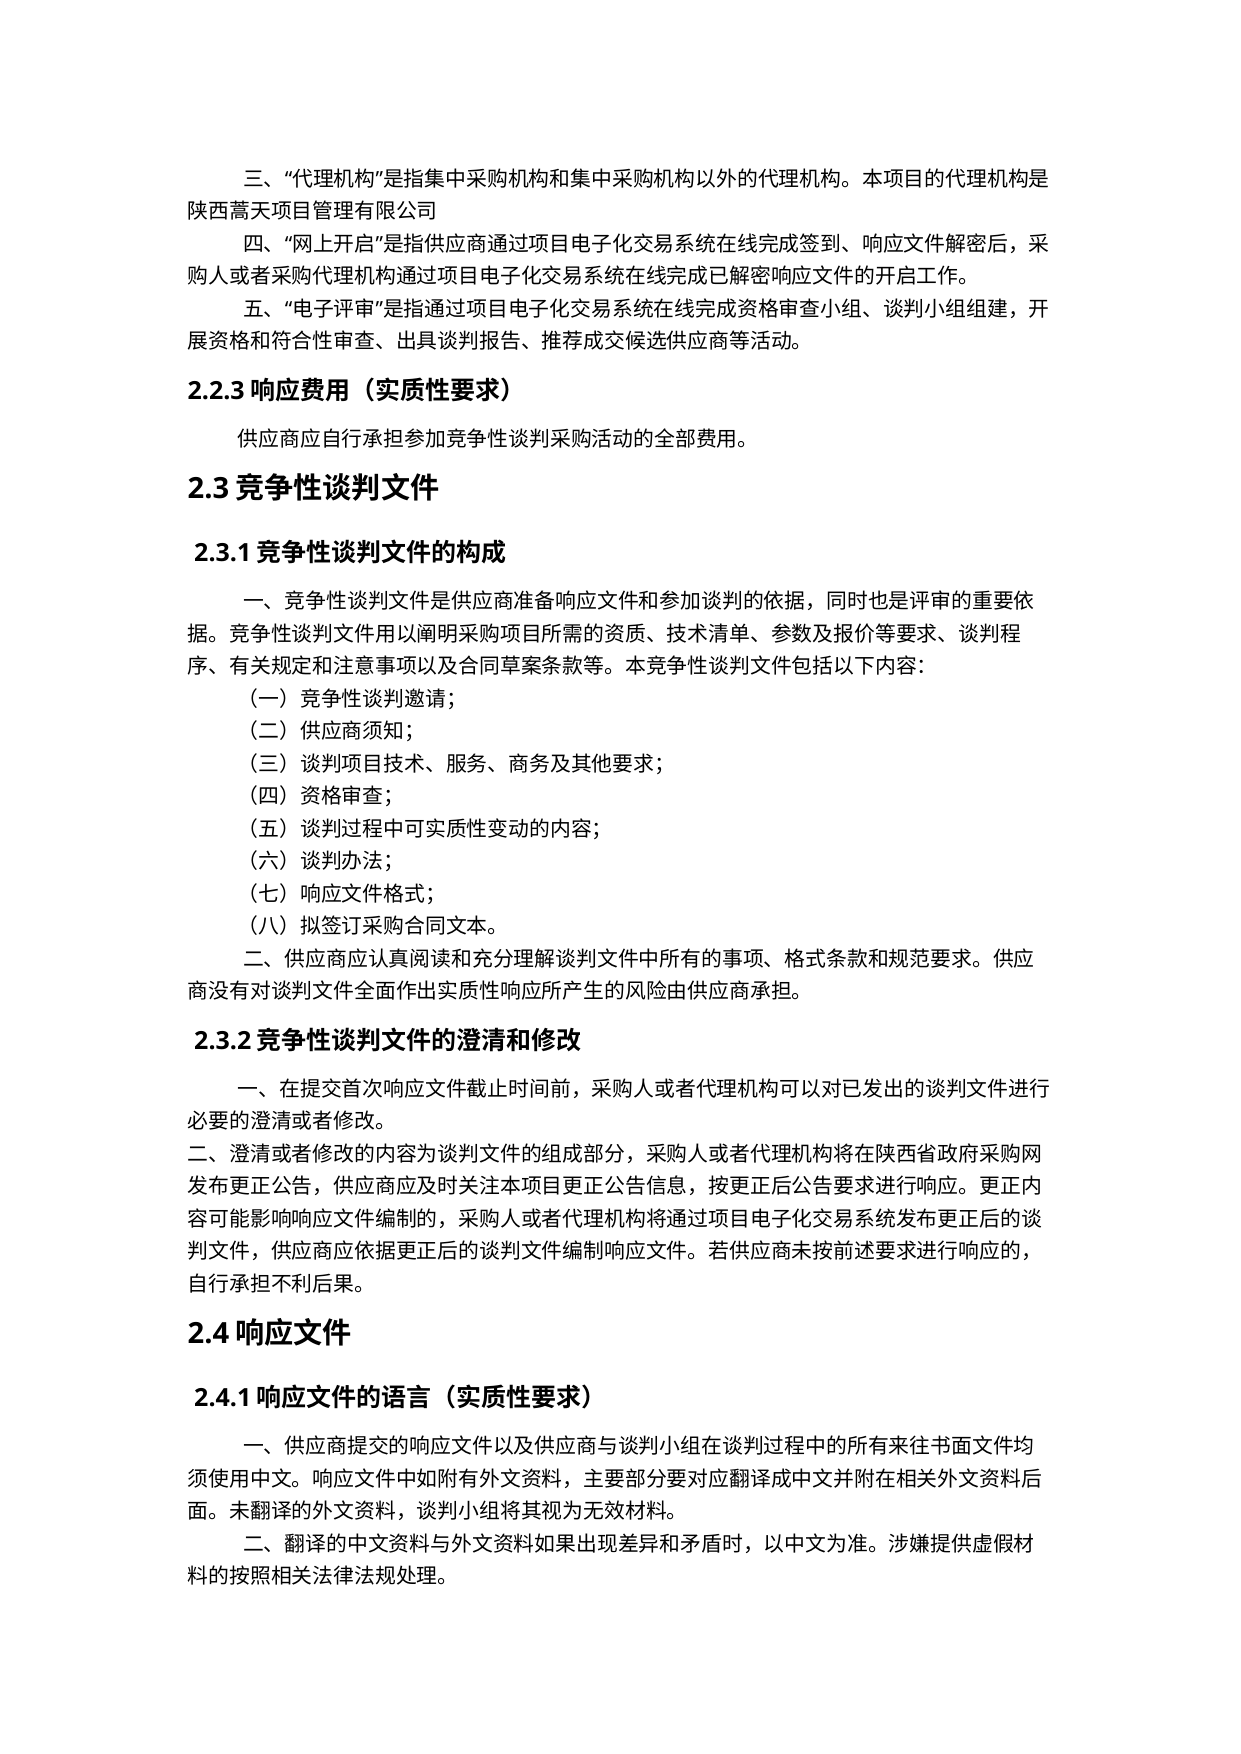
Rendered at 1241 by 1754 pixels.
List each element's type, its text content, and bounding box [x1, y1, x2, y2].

text 一、竞争性谈判文件是供应商准备响应文件和参加谈判的依据，同时也是评审的重要依据。竞争性谈判文件用以阐明采购项目所需的资质、技术清单、参数及报价等要求、谈判程序、有关规定和注意事项以及合同草案条款等。本竞争性谈判文件包括以下内容： [187, 584, 1053, 682]
text （八）拟签订采购合同文本。 [187, 909, 1053, 942]
text 2.3.2竞争性谈判文件的澄清和修改 [187, 1007, 1053, 1072]
text 供应商应自行承担参加竞争性谈判采购活动的全部费用。 [187, 422, 1053, 454]
text 2.4.1响应文件的语言（实质性要求） [187, 1364, 1053, 1429]
text 2.2.3响应费用（实质性要求） [187, 357, 1053, 422]
text 一、供应商提交的响应文件以及供应商与谈判小组在谈判过程中的所有来往书面文件均须使用中文。响应文件中如附有外文资料，主要部分要对应翻译成中文并附在相关外文资料后面。未翻译的外文资料，谈判小组将其视为无效材料。 [187, 1429, 1053, 1527]
text 二、翻译的中文资料与外文资料如果出现差异和矛盾时，以中文为准。涉嫌提供虚假材料的按照相关法律法规处理。 [187, 1527, 1053, 1592]
text （六）谈判办法； [187, 844, 1053, 877]
text （五）谈判过程中可实质性变动的内容； [187, 812, 1053, 844]
text 五、“电子评审”是指通过项目电子化交易系统在线完成资格审查小组、谈判小组组建，开展资格和符合性审查、出具谈判报告、推荐成交候选供应商等活动。 [187, 292, 1053, 357]
text （二）供应商须知； [187, 714, 1053, 747]
text （三）谈判项目技术、服务、商务及其他要求； [187, 747, 1053, 779]
text 2.3.1竞争性谈判文件的构成 [187, 519, 1053, 584]
text 2.4响应文件 [187, 1299, 1053, 1364]
text （七）响应文件格式； [187, 877, 1053, 909]
text 二、澄清或者修改的内容为谈判文件的组成部分，采购人或者代理机构将在陕西省政府采购网发布更正公告，供应商应及时关注本项目更正公告信息，按更正后公告要求进行响应。更正内容可能影响响应文件编制的，采购人或者代理机构将通过项目电子化交易系统发布更正后的谈判文件，供应商应依据更正后的谈判文件编制响应文件。若供应商未按前述要求进行响应的，自行承担不利后果。 [187, 1137, 1053, 1299]
text （一）竞争性谈判邀请； [187, 682, 1053, 714]
text （四）资格审查； [187, 779, 1053, 812]
text 一、在提交首次响应文件截止时间前，采购人或者代理机构可以对已发出的谈判文件进行必要的澄清或者修改。 [187, 1072, 1053, 1137]
text 三、“代理机构”是指集中采购机构和集中采购机构以外的代理机构。本项目的代理机构是陕西蒿天项目管理有限公司 [187, 162, 1053, 227]
text 2.3竞争性谈判文件 [187, 454, 1053, 519]
text 二、供应商应认真阅读和充分理解谈判文件中所有的事项、格式条款和规范要求。供应商没有对谈判文件全面作出实质性响应所产生的风险由供应商承担。 [187, 942, 1053, 1007]
text 四、“网上开启”是指供应商通过项目电子化交易系统在线完成签到、响应文件解密后，采购人或者采购代理机构通过项目电子化交易系统在线完成已解密响应文件的开启工作。 [187, 227, 1053, 292]
